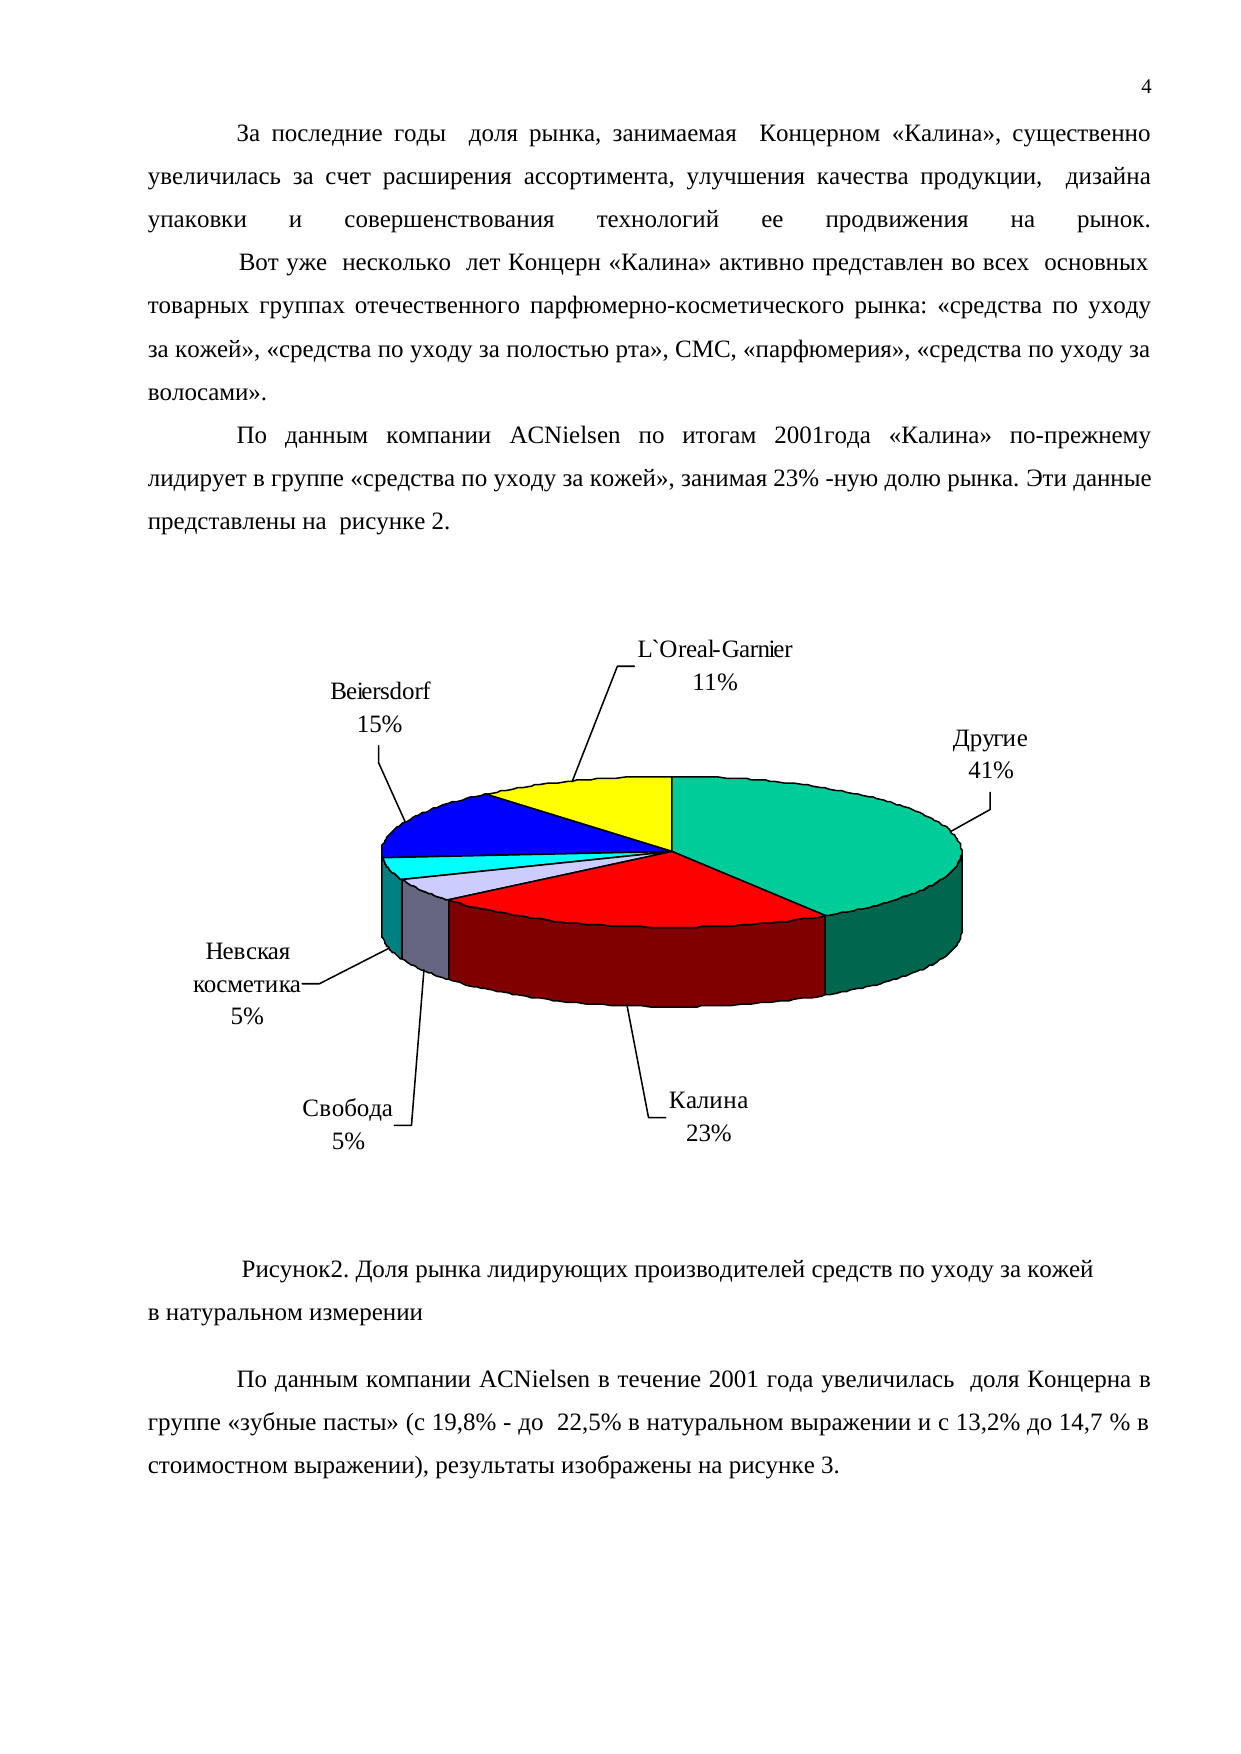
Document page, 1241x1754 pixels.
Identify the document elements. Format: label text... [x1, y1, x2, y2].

text По данным компании ACNielsen по итогам 2001года «Калина» по-прежнему лидирует в группе «средства по уходу за кожей», занимая 23% -ную долю рынка. Эти данные представлены на рисунке 2. [148, 420, 1152, 535]
text За последние годы доля рынка, занимаемая Концерном «Калина», существенно увеличилась за счет расширения ассортимента, улучшения качества продукции, дизайна упаковки и совершенствования технологий ее продвижения на рынок. Вот уже несколько лет Концерн «Калина» активно представлен во всех основных товарных группах отечественного парфюмерно-косметического рынка: «средства по уходу за кожей», «средства по уходу за полостью рта», СМС, «парфюмерия», «средства по уходу за волосами». [148, 118, 1152, 406]
subtitle Рисунок2. Доля рынка лидирующих производителей средств по уходу за кожей в натуральном измерении [148, 1254, 1152, 1326]
text По данным компании ACNielsen в течение 2001 года увеличилась доля Концерна в группе «зубные пасты» (с 19,8% - до 22,5% в натуральном выражении и с 13,2% до 14,7 % в стоимостном выражении), результаты изображены на рисунке 3. [148, 1364, 1152, 1479]
